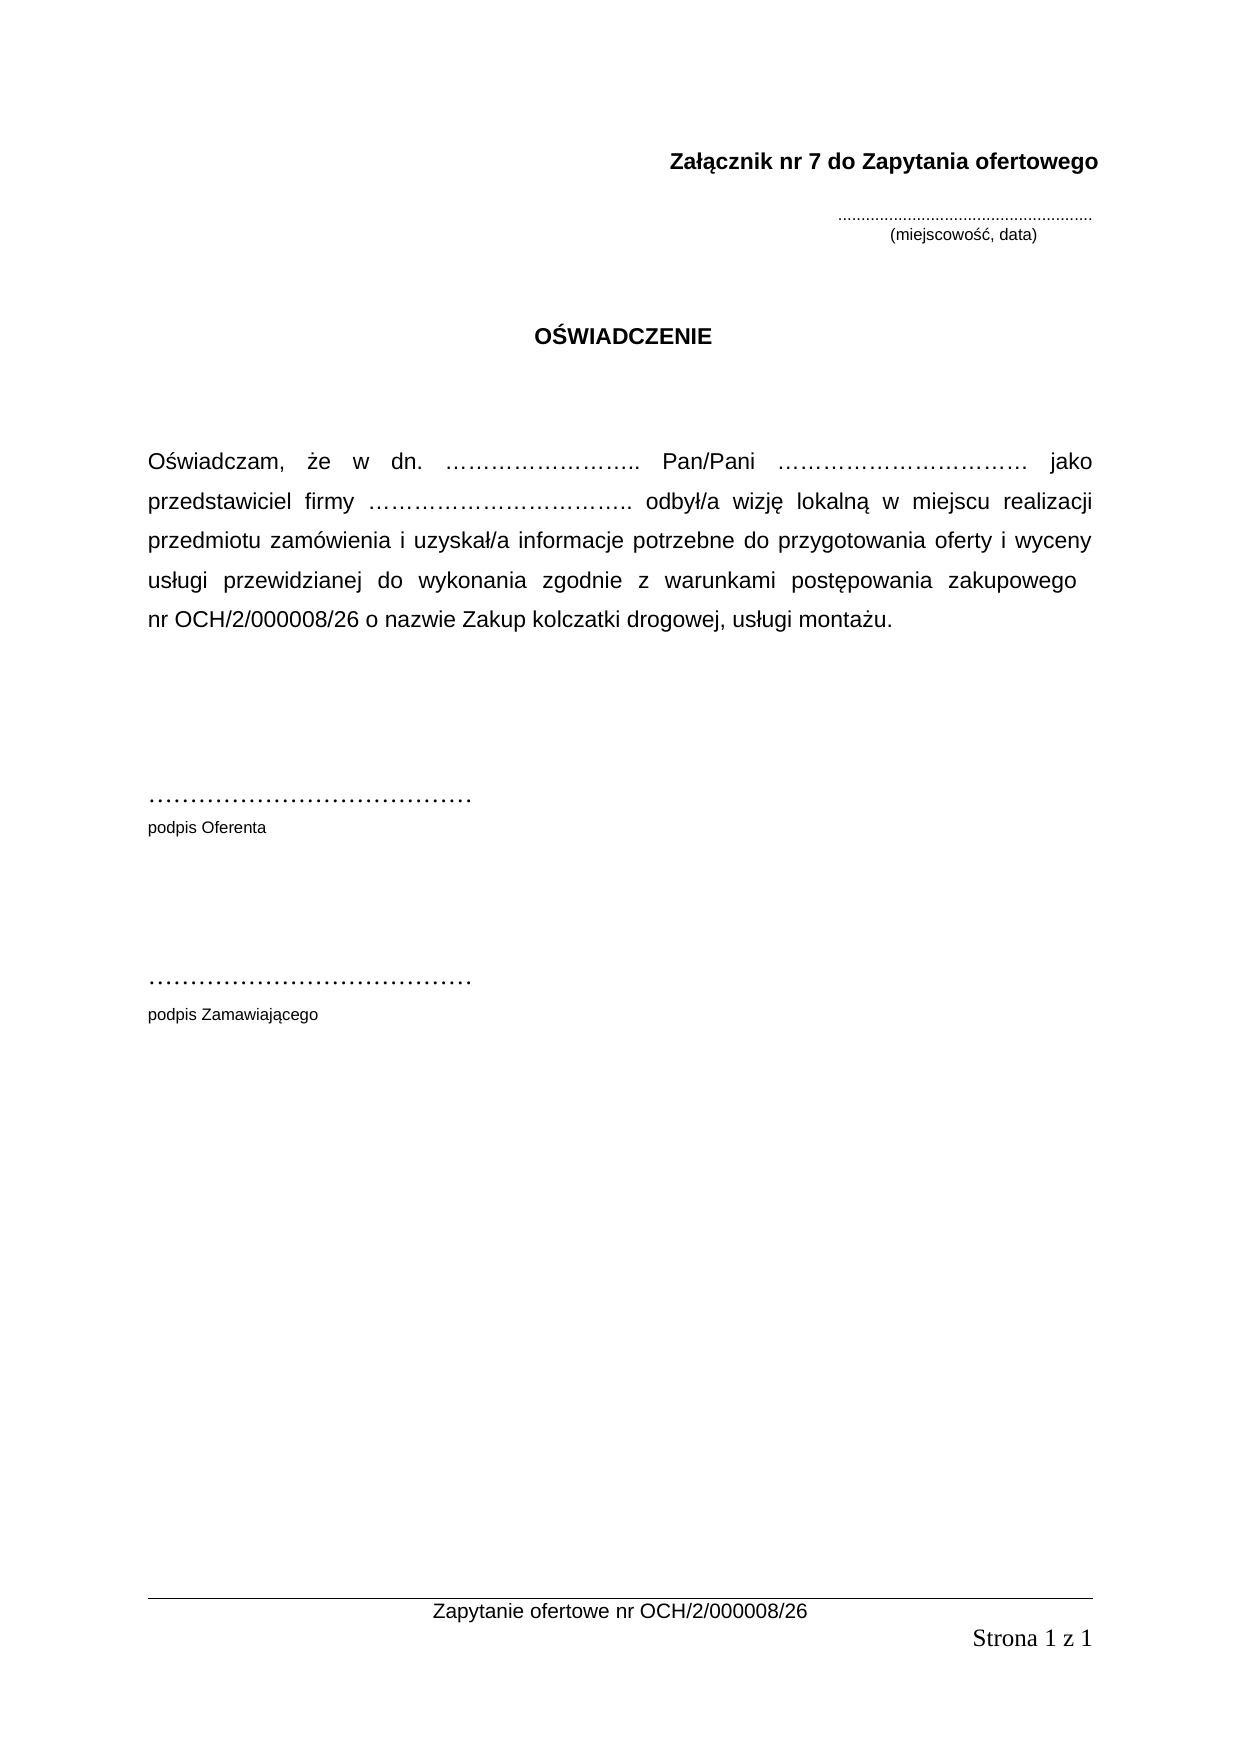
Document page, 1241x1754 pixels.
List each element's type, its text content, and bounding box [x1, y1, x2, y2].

text (miejscowość, data) [767, 224, 1093, 243]
text podpis Zamawiającego [148, 1004, 1093, 1024]
text Załącznik nr 7 do Zapytania ofertowego [148, 148, 1098, 174]
text ………………………………… [148, 961, 1093, 990]
text ....................................................... [148, 205, 1093, 224]
text OŚWIADCZENIE [148, 323, 1099, 349]
text ………………………………… podpis Oferenta [148, 779, 1093, 837]
text Oświadczam, że w dn. …………………….. Pan/Pani …………………………… jako przedstawiciel firmy …………………………….. odbył/a wizję lokalną w miejscu realizacji przedmiotu zamówienia i uzyskał/a informacje potrzebne do przygotowania oferty i wyceny usługi przewidzianej do wykonania zgodnie z warunkami postępowania zakupowego nr OCH/2/000008/26 o nazwie Zakup kolczatki drogowej, usługi montażu. [148, 448, 1093, 632]
